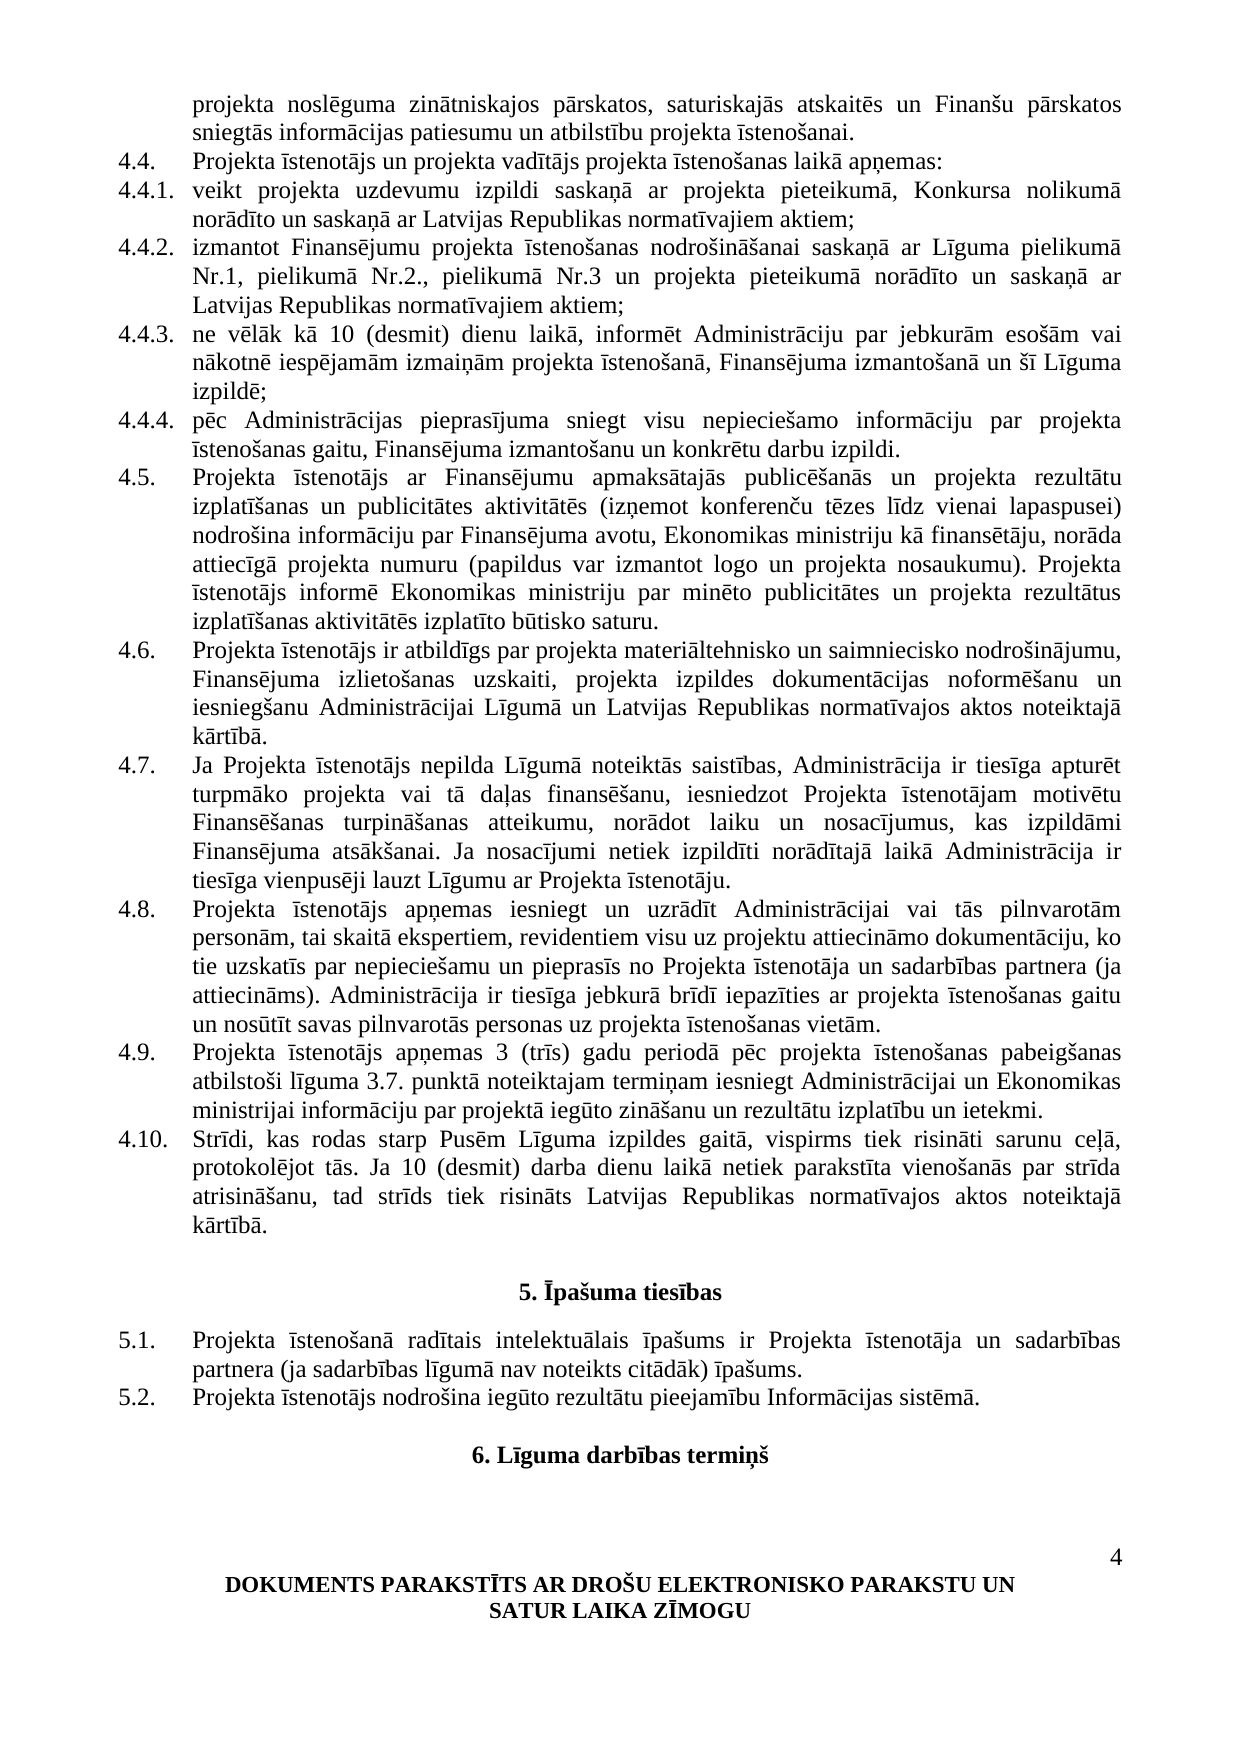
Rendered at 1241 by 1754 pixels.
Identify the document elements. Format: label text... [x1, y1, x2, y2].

text 4.4.2. izmantot Finansējumu projekta īstenošanas nodrošināšanai saskaņā ar Līguma pielikumā Nr.1, pielikumā Nr.2., pielikumā Nr.3 un projekta pieteikumā norādīto un saskaņā ar Latvijas Republikas normatīvajiem aktiem; [118, 232, 1122, 319]
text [118, 89, 1122, 146]
text 4.10. Strīdi, kas rodas starp Pusēm Līguma izpildes gaitā, vispirms tiek risināti sarunu ceļā, protokolējot tās. Ja 10 (desmit) darba dienu laikā netiek parakstīta vienošanās par strīda atrisināšanu, tad strīds tiek risināts Latvijas Republikas normatīvajos aktos noteiktajā kārtībā. [118, 1124, 1122, 1239]
text 4.9. Projekta īstenotājs apņemas 3 (trīs) gadu periodā pēc projekta īstenošanas pabeigšanas atbilstoši līguma 3.7. punktā noteiktajam termiņam iesniegt Administrācijai un Ekonomikas ministrijai informāciju par projektā iegūto zināšanu un rezultātu izplatību un ietekmi. [118, 1037, 1122, 1124]
text 4.4.1. veikt projekta uzdevumu izpildi saskaņā ar projekta pieteikumā, Konkursa nolikumā norādīto un saskaņā ar Latvijas Republikas normatīvajiem aktiem; [118, 175, 1122, 232]
text 4.8. Projekta īstenotājs apņemas iesniegt un uzrādīt Administrācijai vai tās pilnvarotām personām, tai skaitā ekspertiem, revidentiem visu uz projektu attiecināmo dokumentāciju, ko tie uzskatīs par nepieciešamu un pieprasīs no Projekta īstenotāja un sadarbības partnera (ja attiecināms). Administrācija ir tiesīga jebkurā brīdī iepazīties ar projekta īstenošanas gaitu un nosūtīt savas pilnvarotās personas uz projekta īstenošanas vietām. [118, 894, 1122, 1037]
text 5.1. Projekta īstenošanā radītais intelektuālais īpašums ir Projekta īstenotāja un sadarbības partnera (ja sadarbības līgumā nav noteikts citādāk) īpašums. [118, 1325, 1122, 1382]
text 5.2. Projekta īstenotājs nodrošina iegūto rezultātu pieejamību Informācijas sistēmā. [118, 1382, 1122, 1411]
text 4.4. Projekta īstenotājs un projekta vadītājs projekta īstenošanas laikā apņemas: [118, 146, 1122, 175]
text 4.4.3. ne vēlāk kā 10 (desmit) dienu laikā, informēt Administrāciju par jebkurām esošām vai nākotnē iespējamām izmaiņām projekta īstenošanā, Finansējuma izmantošanā un šī Līguma izpildē; [118, 319, 1122, 405]
text 6. Līguma darbības termiņš [118, 1440, 1122, 1469]
text 4.4.4. pēc Administrācijas pieprasījuma sniegt visu nepieciešamo informāciju par projekta īstenošanas gaitu, Finansējuma izmantošanu un konkrētu darbu izpildi. [118, 405, 1122, 462]
text 4.5. Projekta īstenotājs ar Finansējumu apmaksātajās publicēšanās un projekta rezultātu izplatīšanas un publicitātes aktivitātēs (izņemot konferenču tēzes līdz vienai lapaspusei) nodrošina informāciju par Finansējuma avotu, Ekonomikas ministriju kā finansētāju, norāda attiecīgā projekta numuru (papildus var izmantot logo un projekta nosaukumu). Projekta īstenotājs informē Ekonomikas ministriju par minēto publicitātes un projekta rezultātus izplatīšanas aktivitātēs izplatīto būtisko saturu. [118, 462, 1122, 635]
text 5. Īpašuma tiesības [118, 1277, 1122, 1306]
text 4.7. Ja Projekta īstenotājs nepilda Līgumā noteiktās saistības, Administrācija ir tiesīga apturēt turpmāko projekta vai tā daļas finansēšanu, iesniedzot Projekta īstenotājam motivētu Finansēšanas turpināšanas atteikumu, norādot laiku un nosacījumus, kas izpildāmi Finansējuma atsākšanai. Ja nosacījumi netiek izpildīti norādītajā laikā Administrācija ir tiesīga vienpusēji lauzt Līgumu ar Projekta īstenotāju. [118, 750, 1122, 894]
text 4.6. Projekta īstenotājs ir atbildīgs par projekta materiāltehnisko un saimniecisko nodrošinājumu, Finansējuma izlietošanas uzskaiti, projekta izpildes dokumentācijas noformēšanu un iesniegšanu Administrācijai Līgumā un Latvijas Republikas normatīvajos aktos noteiktajā kārtībā. [118, 635, 1122, 750]
